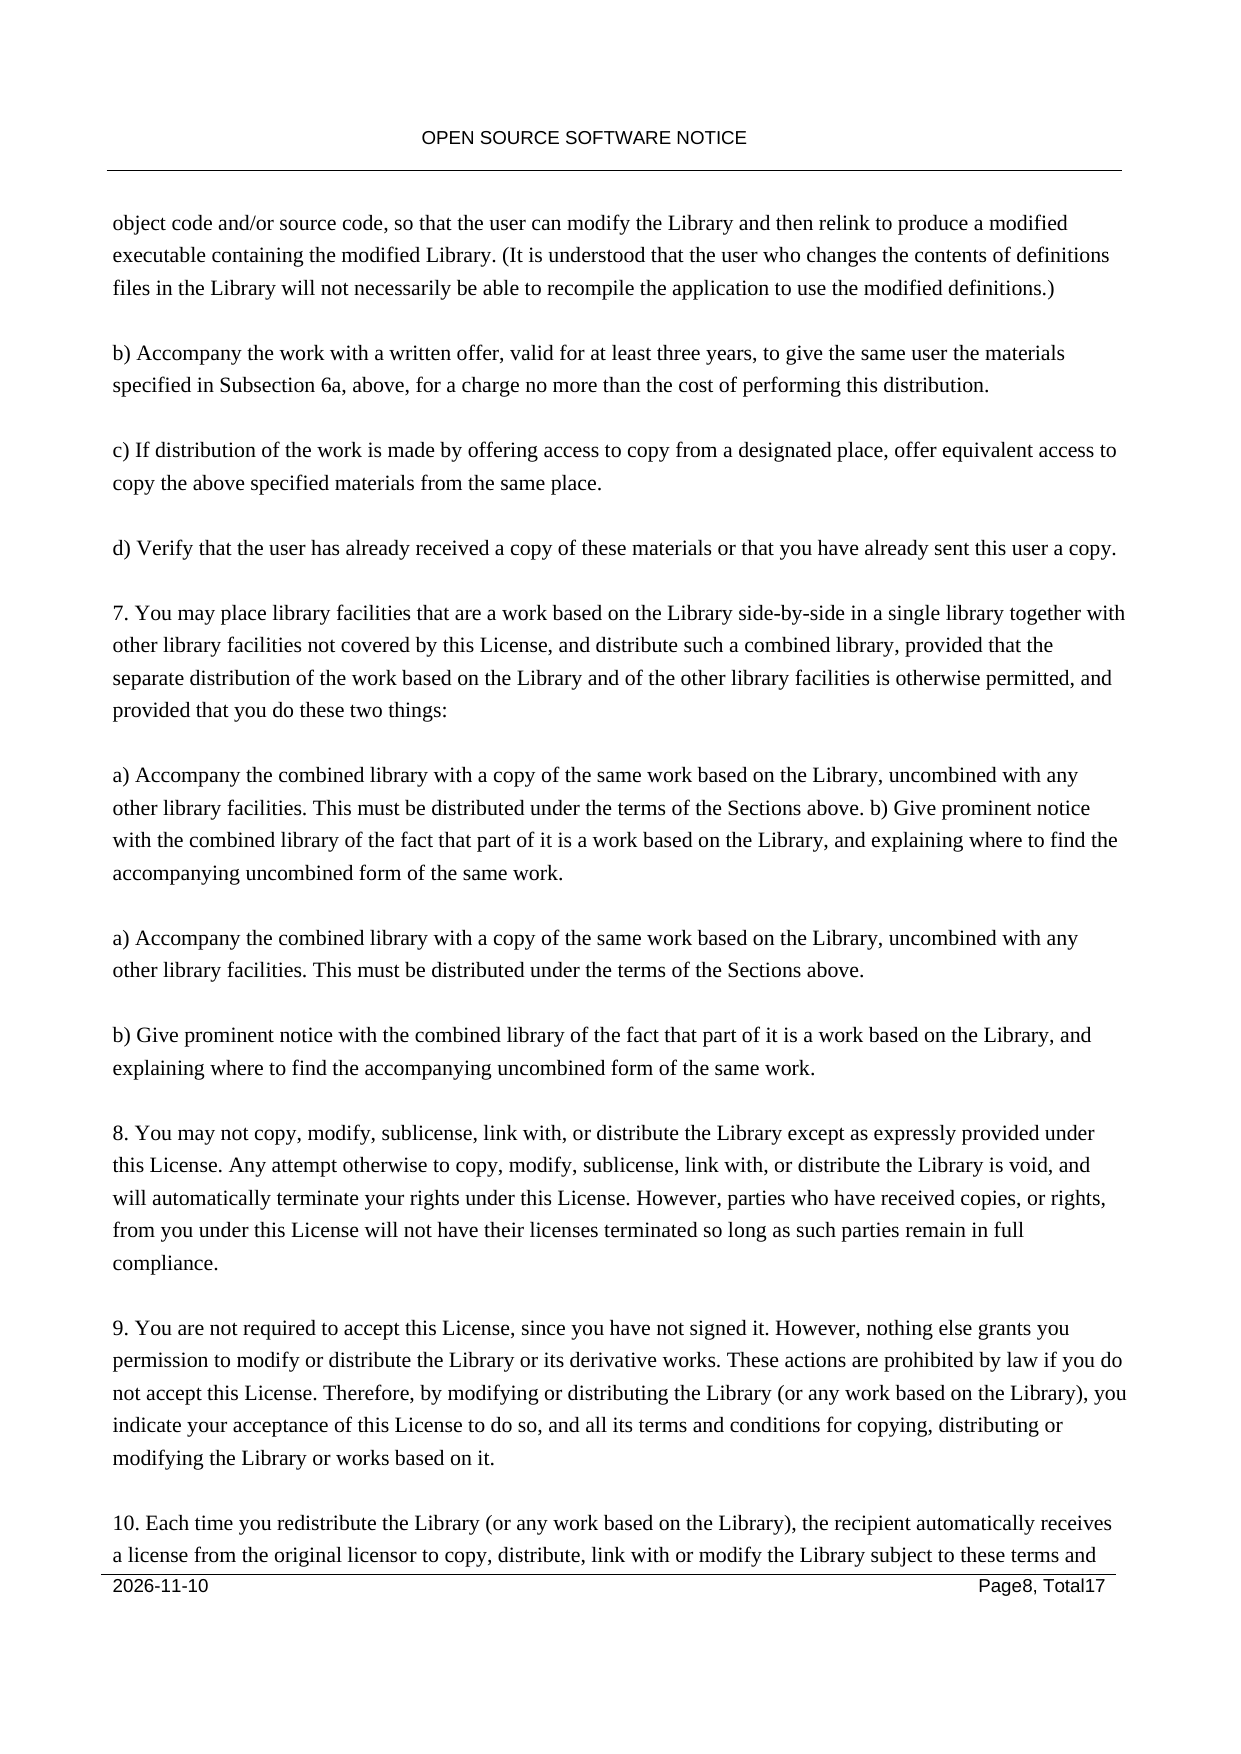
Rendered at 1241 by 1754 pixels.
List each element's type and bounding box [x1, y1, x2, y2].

text [112, 206, 1128, 1571]
